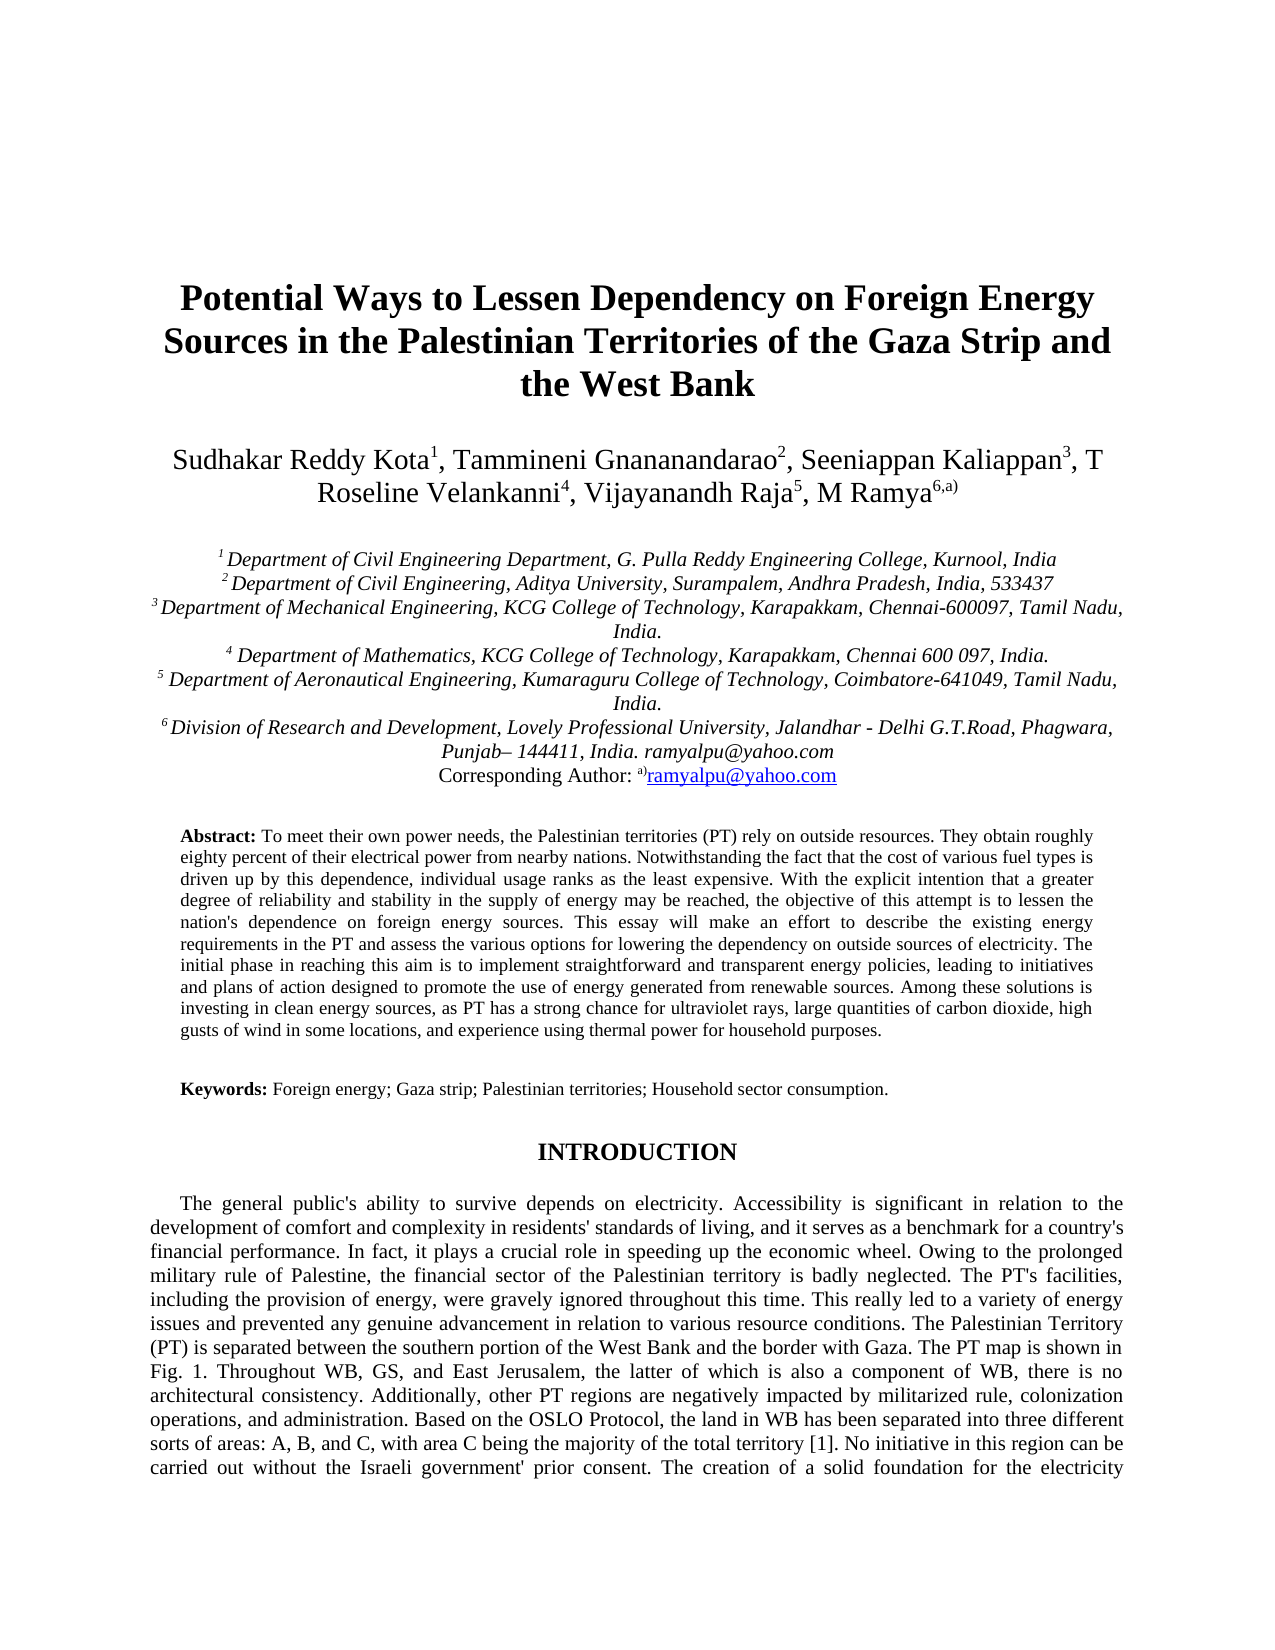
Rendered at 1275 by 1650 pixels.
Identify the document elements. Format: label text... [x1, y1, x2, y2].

text 5 Department of Aeronautical Engineering, Kumaraguru College of Technology, Coimbatore-641049, Tamil Nadu, India. [150, 667, 1125, 715]
title Potential Ways to Lessen Dependency on Foreign Energy Sources in the Palestinian Territories of the Gaza Strip and the West Bank [150, 275, 1125, 404]
text 1 Department of Civil Engineering Department, G. Pulla Reddy Engineering College, Kurnool, India [150, 546, 1125, 571]
text 3 Department of Mechanical Engineering, KCG College of Technology, Karapakkam, Chennai-600097, Tamil Nadu, India. [150, 594, 1125, 643]
text 2 Department of Civil Engineering, Aditya University, Surampalem, Andhra Pradesh, India, 533437 [150, 571, 1125, 594]
text Sudhakar Reddy Kota1, Tammineni Gnananandarao2, Seeniappan Kaliappan3, T Roseline Velankanni4, Vijayanandh Raja5, M Ramya6,a) [150, 442, 1125, 509]
text 4 Department of Mathematics, KCG College of Technology, Karapakkam, Chennai 600 097, India. [150, 643, 1125, 667]
text 6 Division of Research and Development, Lovely Professional University, Jalandhar - Delhi G.T.Road, Phagwara, Punjab– 144411, India. ramyalpu@yahoo.com [150, 715, 1125, 763]
text Corresponding Author: a)ramyalpu@yahoo.com [150, 763, 1125, 787]
text Abstract: To meet their own power needs, the Palestinian territories (PT) rely on outside resources. They obtain roughly eighty percent of their electrical power from nearby nations. Notwithstanding the fact that the cost of various fuel types is driven up by this dependence, individual usage ranks as the least expensive. With the explicit intention that a greater degree of reliability and stability in the supply of energy may be reached, the objective of this attempt is to lessen the nation's dependence on foreign energy sources. This essay will make an effort to describe the existing energy requirements in the PT and assess the various options for lowering the dependency on outside sources of electricity. The initial phase in reaching this aim is to implement straightforward and transparent energy policies, leading to initiatives and plans of action designed to promote the use of energy generated from renewable sources. Among these solutions is investing in clean energy sources, as PT has a strong chance for ultraviolet rays, large quantities of carbon dioxide, high gusts of wind in some locations, and experience using thermal power for household purposes. [180, 824, 1095, 1040]
text Keywords: Foreign energy; Gaza strip; Palestinian territories; Household sector consumption. [180, 1078, 1095, 1099]
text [150, 1191, 1125, 1479]
subtitle Introduction [150, 1137, 1125, 1166]
